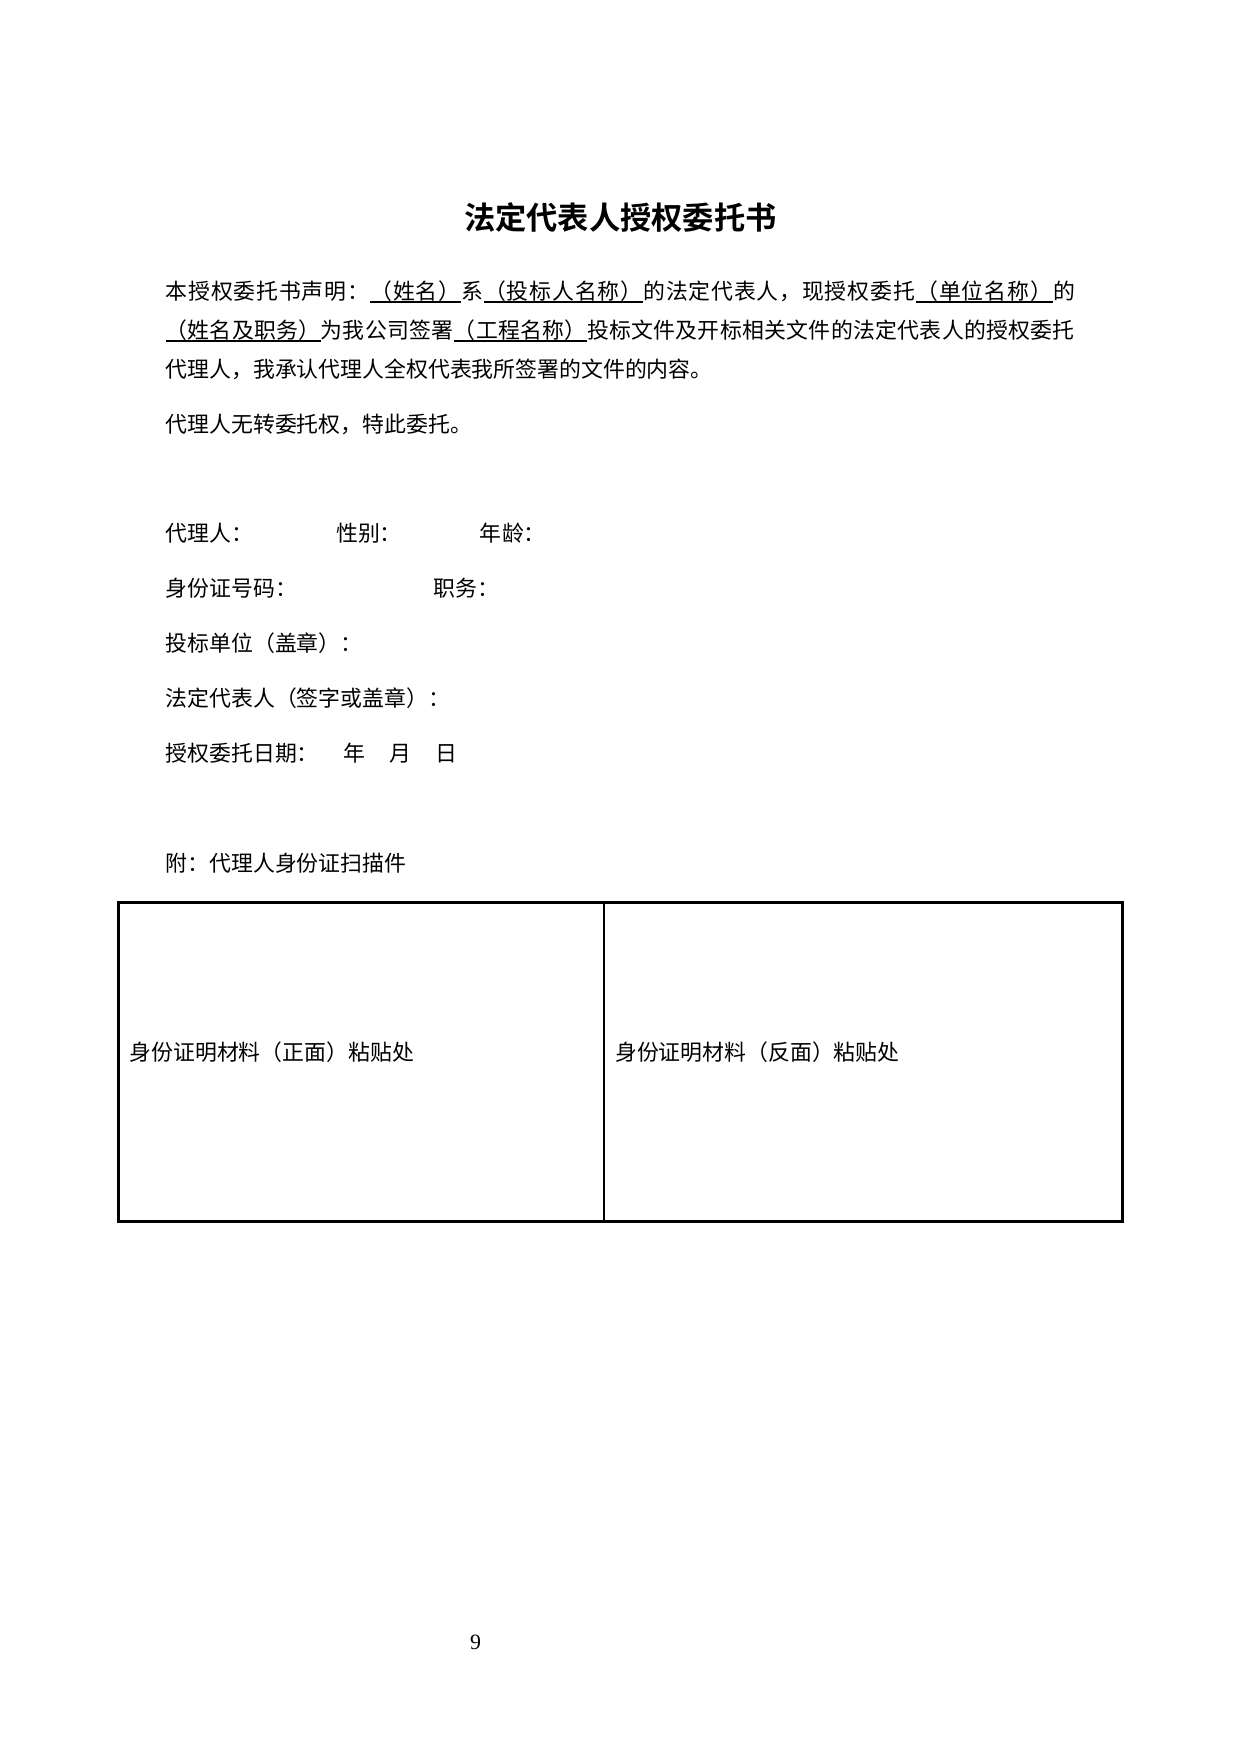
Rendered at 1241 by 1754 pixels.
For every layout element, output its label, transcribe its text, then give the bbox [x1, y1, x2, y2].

text 身份证号码： 职务： [165, 571, 1075, 603]
text 代理人无转委托权，特此委托。 [165, 406, 1075, 439]
text 本授权委托书声明：（姓名）系（投标人名称）的法定代表人，现授权委托（单位名称）的（姓名及职务）为我公司签署（工程名称）投标文件及开标相关文件的法定代表人的授权委托代理人，我承认代理人全权代表我所签署的文件的内容。 [165, 273, 1075, 384]
text 代理人： 性别： 年龄： [165, 516, 1075, 548]
text 授权委托日期： 年 月 日 [165, 736, 1075, 768]
table_header 身份证明材料（反面）粘贴处 [605, 904, 1121, 1220]
text 法定代表人授权委托书 [165, 183, 1075, 248]
table_header 身份证明材料（正面）粘贴处 [120, 904, 603, 1220]
text 投标单位（盖章）： [165, 626, 1075, 658]
text 附：代理人身份证扫描件 [165, 846, 1075, 878]
text 法定代表人（签字或盖章）： [165, 681, 1075, 713]
